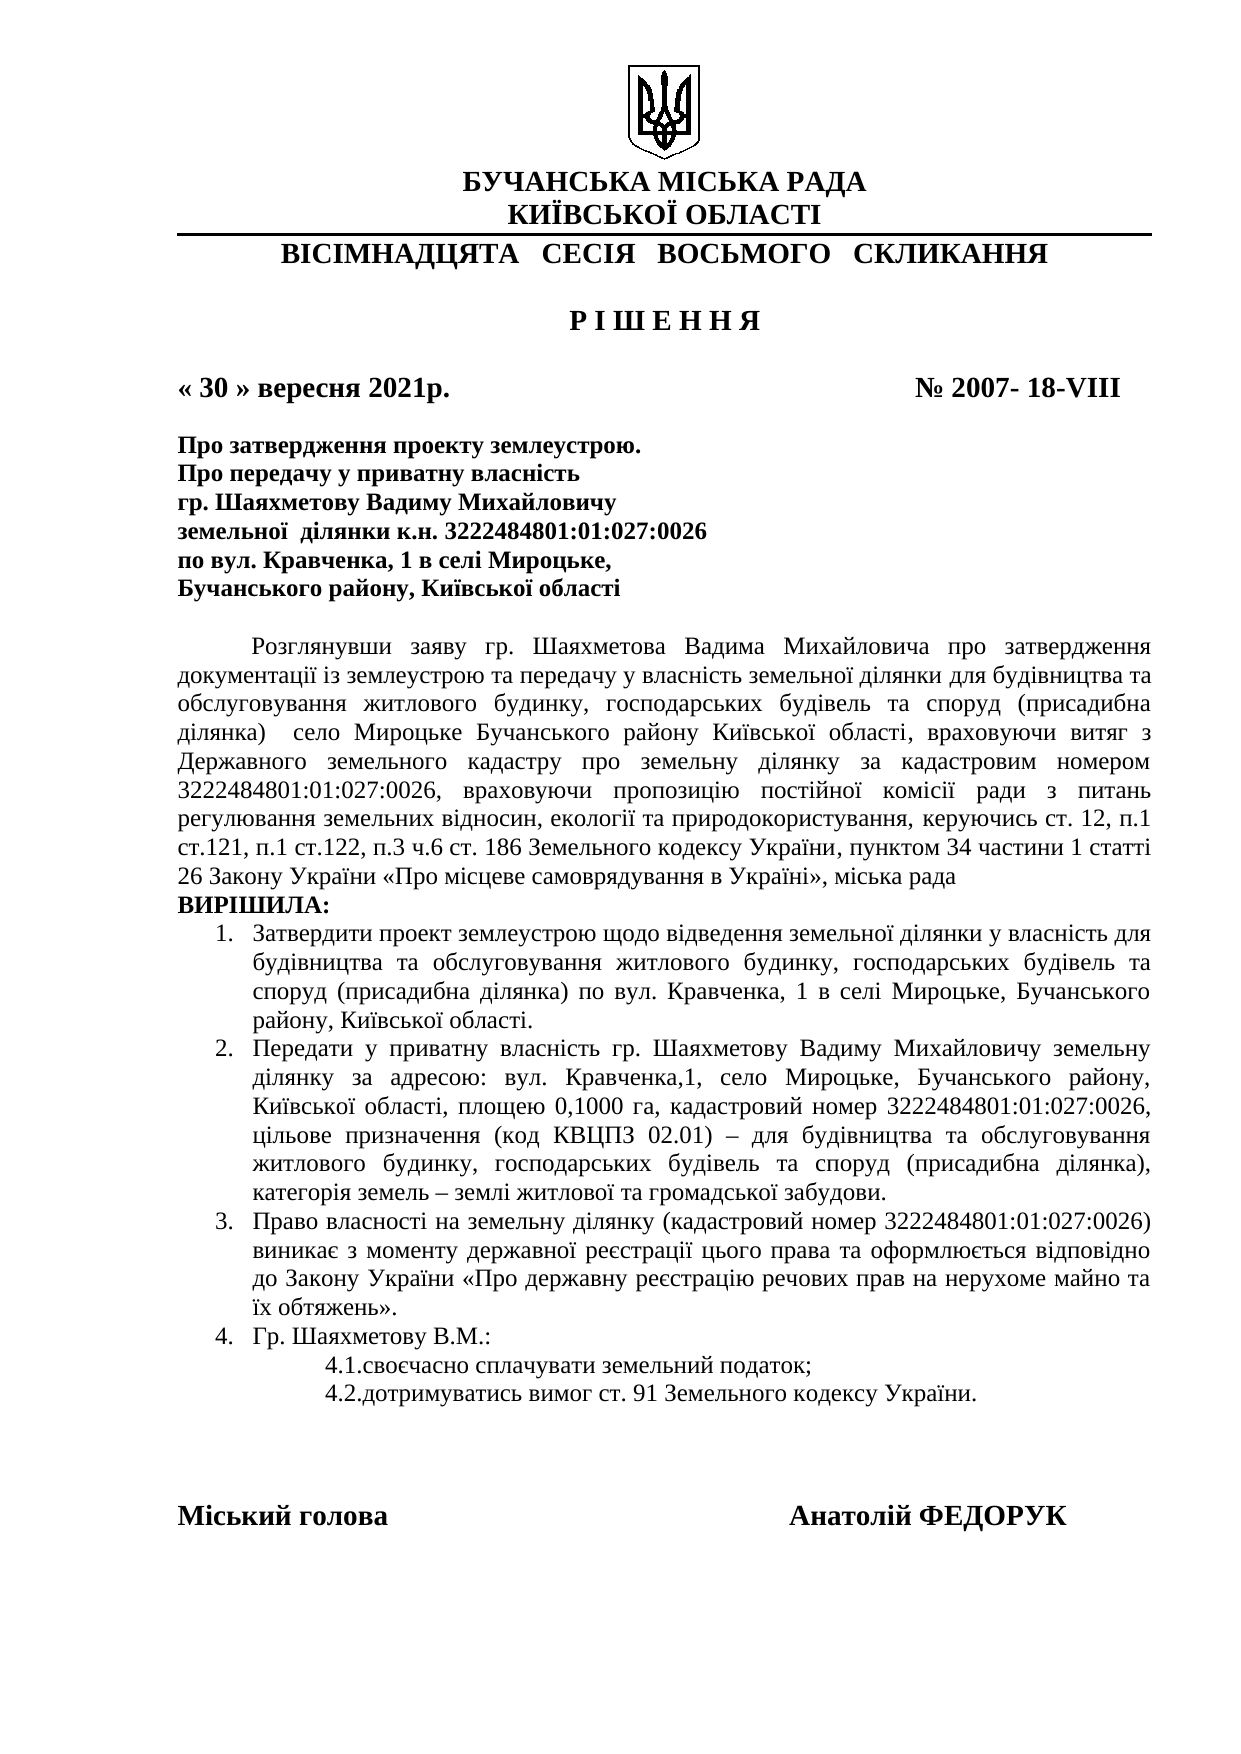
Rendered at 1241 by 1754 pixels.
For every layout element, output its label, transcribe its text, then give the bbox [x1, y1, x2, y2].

text земельної ділянки к.н. 3222484801:01:027:0026 [177, 516, 1152, 545]
list Затвердити проект землеустрою щодо відведення земельної ділянки у власність для будівництва та обслуговування житлового будинку, господарських будівель та споруд (присадибна ділянка) по вул. Кравченка, 1 в селі Мироцьке, Бучанського району, Київської області. [215, 918, 1152, 1033]
text гр. Шаяхметову Вадиму Михайловичу [177, 487, 1152, 516]
text Міський голова Анатолій ФЕДОРУК [177, 1498, 1152, 1532]
text ВИРІШИЛА: [177, 890, 1152, 918]
list Гр. Шаяхметову В.М.: [215, 1321, 1152, 1350]
text Про передачу у приватну власність [177, 458, 1152, 487]
text Бучанського району, Київської області [177, 573, 1152, 602]
text Розглянувши заяву гр. Шаяхметова Вадима Михайловича про затвердження документації із землеустрою та передачу у власність земельної ділянки для будівництва та обслуговування житлового будинку, господарських будівель та споруд (присадибна ділянка) село Мироцьке Бучанського району Київської області, враховуючи витяг з Державного земельного кадастру про земельну ділянку за кадастровим номером 3222484801:01:027:0026, враховуючи пропозицію постійної комісії ради з питань регулювання земельних відносин, екології та природокористування, керуючись ст. 12, п.1 ст.121, п.1 ст.122, п.3 ч.6 ст. 186 Земельного кодексу України, пунктом 34 частини 1 статті 26 Закону України «Про місцеве самоврядування в Україні», міська рада [177, 631, 1152, 890]
text « 30 » вересня 2021р. № 2007- 18-VІІІ [177, 370, 1152, 404]
text по вул. Кравченка, 1 в селі Мироцьке, [177, 545, 1152, 573]
text Р І Ш Е Н Н Я [177, 303, 1152, 337]
text 4.1.своєчасно сплачувати земельний податок; [325, 1350, 1152, 1378]
text КИЇВСЬКОЇ ОБЛАСТІ [177, 197, 1152, 233]
list Право власності на земельну ділянку (кадастровий номер 3222484801:01:027:0026) виникає з моменту державної реєстрації цього права та оформлюється відповідно до Закону України «Про державну реєстрацію речових прав на нерухоме майно та їх обтяжень». [215, 1206, 1152, 1321]
text БУЧАНСЬКА МІСЬКА РАДА [177, 164, 1152, 197]
text Про затвердження проекту землеустрою. [177, 430, 1152, 458]
text ВІСІМНАДЦЯТА СЕСІЯ ВОСЬМОГО СКЛИКАННЯ [177, 236, 1152, 270]
list Передати у приватну власність гр. Шаяхметову Вадиму Михайловичу земельну ділянку за адресою: вул. Кравченка,1, село Мироцьке, Бучанського району, Київської області, площею 0,1000 га, кадастровий номер 3222484801:01:027:0026, цільове призначення (код КВЦПЗ 02.01) – для будівництва та обслуговування житлового будинку, господарських будівель та споруд (присадибна ділянка), категорія земель – землі житлової та громадської забудови. [215, 1033, 1152, 1206]
text 4.2.дотримуватись вимог ст. 91 Земельного кодексу України. [325, 1378, 1152, 1407]
